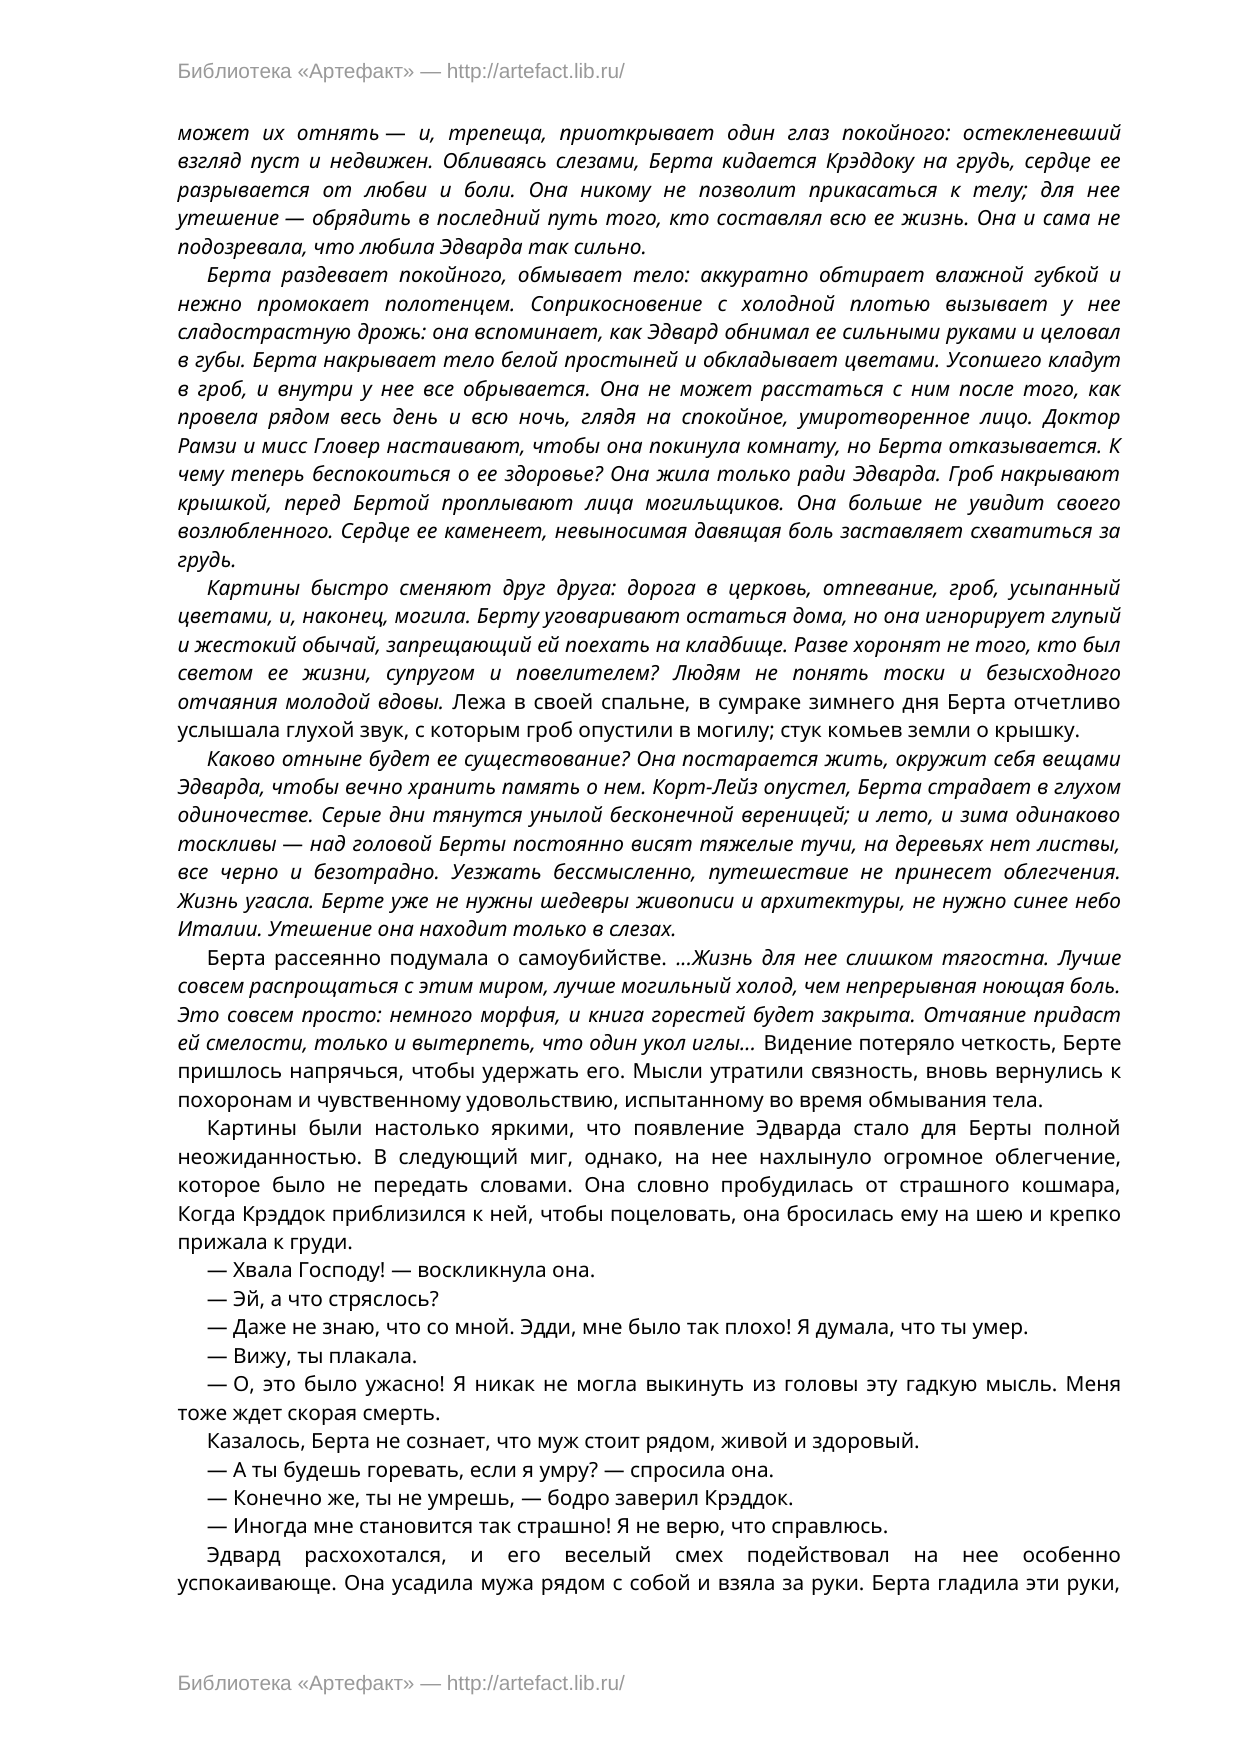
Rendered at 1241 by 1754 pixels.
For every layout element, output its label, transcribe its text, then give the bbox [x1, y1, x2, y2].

text Каково отныне будет ее существование? Она постарается жить, окружит себя вещами Эдварда, чтобы вечно хранить память о нем. Корт-Лейз опустел, Берта страдает в глухом одиночестве. Серые дни тянутся унылой бесконечной вереницей; и лето, и зима одинаково тоскливы — над головой Берты постоянно висят тяжелые тучи, на деревьях нет листвы, все черно и безотрадно. Уезжать бессмысленно, путешествие не принесет облегчения. Жизнь угасла. Берте уже не нужны шедевры живописи и архитектуры, не нужно синее небо Италии. Утешение она находит только в слезах. [177, 744, 1122, 943]
text — Эй, а что стряслось? [177, 1284, 1122, 1312]
text — О, это было ужасно! Я никак не могла выкинуть из головы эту гадкую мысль. Меня тоже ждет скорая смерть. [177, 1369, 1122, 1426]
text Берта раздевает покойного, обмывает тело: аккуратно обтирает влажной губкой и нежно промокает полотенцем. Соприкосновение с холодной плотью вызывает у нее сладострастную дрожь: она вспоминает, как Эдвард обнимал ее сильными руками и целовал в губы. Берта накрывает тело белой простыней и обкладывает цветами. Усопшего кладут в гроб, и внутри у нее все обрывается. Она не может расстаться с ним после того, как провела рядом весь день и всю ночь, глядя на спокойное, умиротворенное лицо. Доктор Рамзи и мисс Гловер настаивают, чтобы она покинула комнату, но Берта отказывается. К чему теперь беспокоиться о ее здоровье? Она жила только ради Эдварда. Гроб накрывают крышкой, перед Бертой проплывают лица могильщиков. Она больше не увидит своего возлюбленного. Сердце ее каменеет, невыносимая давящая боль заставляет схватиться за грудь. [177, 260, 1122, 573]
text Картины быстро сменяют друг друга: дорога в церковь, отпевание, гроб, усыпанный цветами, и, наконец, могила. Берту уговаривают остаться дома, но она игнорирует глупый и жестокий обычай, запрещающий ей поехать на кладбище. Разве хоронят не того, кто был светом ее жизни, супругом и повелителем? Людям не понять тоски и безысходного отчаяния молодой вдовы. Лежа в своей спальне, в сумраке зимнего дня Берта отчетливо услышала глухой звук, с которым гроб опустили в могилу; стук комьев земли о крышку. [177, 573, 1122, 744]
text — Вижу, ты плакала. [177, 1341, 1122, 1369]
text — Конечно же, ты не умрешь, — бодро заверил Крэддок. [177, 1483, 1122, 1512]
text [177, 1540, 1122, 1597]
text — Иногда мне становится так страшно! Я не верю, что справлюсь. [177, 1512, 1122, 1540]
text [177, 118, 1122, 260]
text Картины были настолько яркими, что появление Эдварда стало для Берты полной неожиданностью. В следующий миг, однако, на нее нахлынуло огромное облегчение, которое было не передать словами. Она словно пробудилась от страшного кошмара, Когда Крэддок приблизился к ней, чтобы поцеловать, она бросилась ему на шею и крепко прижала к груди. [177, 1113, 1122, 1256]
text Казалось, Берта не сознает, что муж стоит рядом, живой и здоровый. [177, 1426, 1122, 1455]
text — Даже не знаю, что со мной. Эдди, мне было так плохо! Я думала, что ты умер. [177, 1312, 1122, 1341]
text — А ты будешь горевать, если я умру? — спросила она. [177, 1455, 1122, 1483]
text Берта рассеянно подумала о самоубийстве. ...Жизнь для нее слишком тягостна. Лучше совсем распрощаться с этим миром, лучше могильный холод, чем непрерывная ноющая боль. Это совсем просто: немного морфия, и книга горестей будет закрыта. Отчаяние придаст ей смелости, только и вытерпеть, что один укол иглы... Видение потеряло четкость, Берте пришлось напрячься, чтобы удержать его. Мысли утратили связность, вновь вернулись к похоронам и чувственному удовольствию, испытанному во время обмывания тела. [177, 943, 1122, 1113]
text — Хвала Господу! — воскликнула она. [177, 1256, 1122, 1284]
